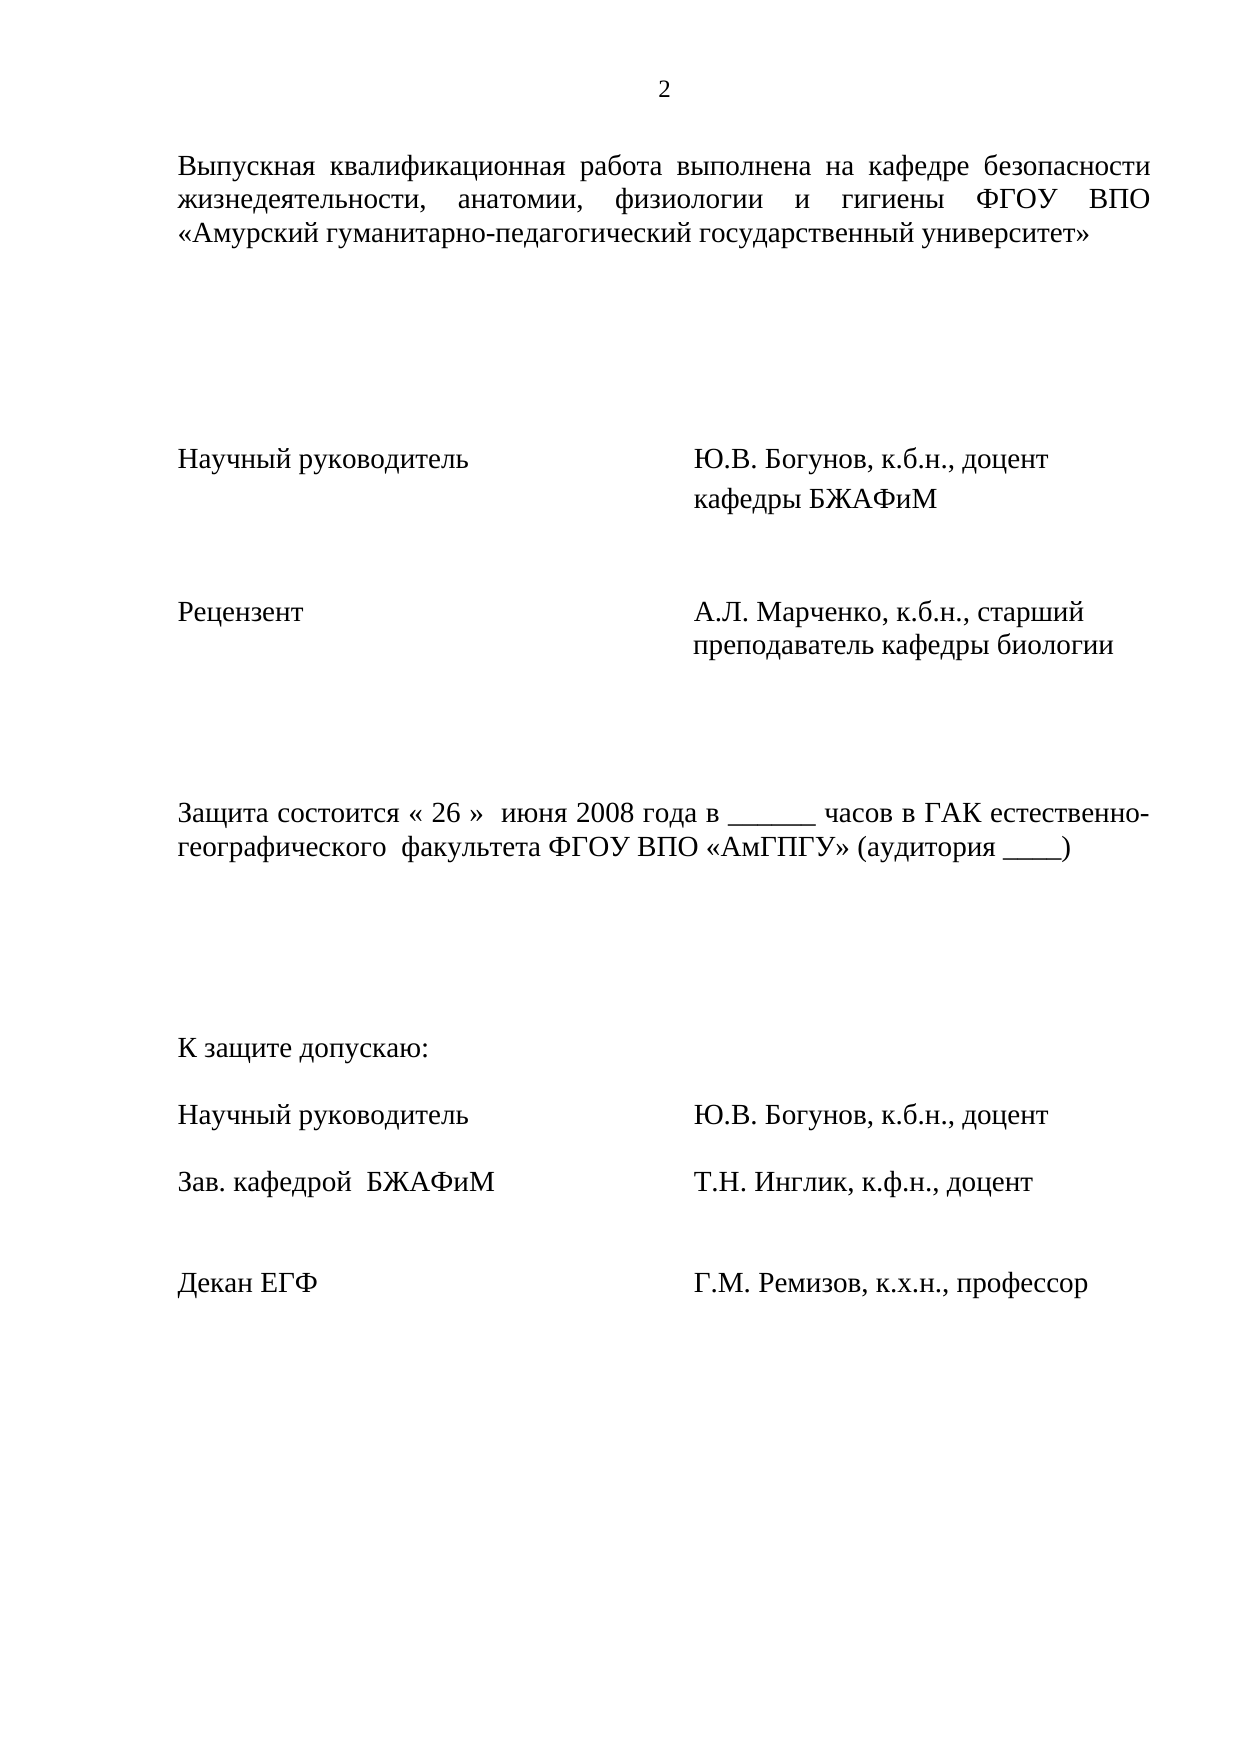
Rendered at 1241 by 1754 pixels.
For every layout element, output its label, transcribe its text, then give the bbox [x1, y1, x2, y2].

text К защите допускаю: [177, 1030, 1152, 1063]
text кафедры БЖАФиМ [207, 481, 1152, 514]
text Защита состоится « 26 » июня 2008 года в ______ часов в ГАК естественно-географического факультета ФГОУ ВПО «АмГПГУ» (аудитория ____) [177, 795, 1152, 862]
text Выпускная квалификационная работа выполнена на кафедре безопасности жизнедеятельности, анатомии, физиологии и гигиены ФГОУ ВПО «Амурский гуманитарно-педагогический государственный университет» [177, 148, 1152, 248]
text Рецензент А.Л. Марченко, к.б.н., старший преподаватель кафедры биологии [177, 594, 1152, 694]
text Зав. кафедрой БЖАФиМ Т.Н. Инглик, к.ф.н., доцент [177, 1164, 1152, 1198]
text Научный руководитель Ю.В. Богунов, к.б.н., доцент [177, 1097, 1152, 1131]
text Декан ЕГФ Г.М. Ремизов, к.х.н., профессор [177, 1265, 1152, 1298]
subtitle Научный руководитель Ю.В. Богунов, к.б.н., доцент [177, 441, 1152, 474]
